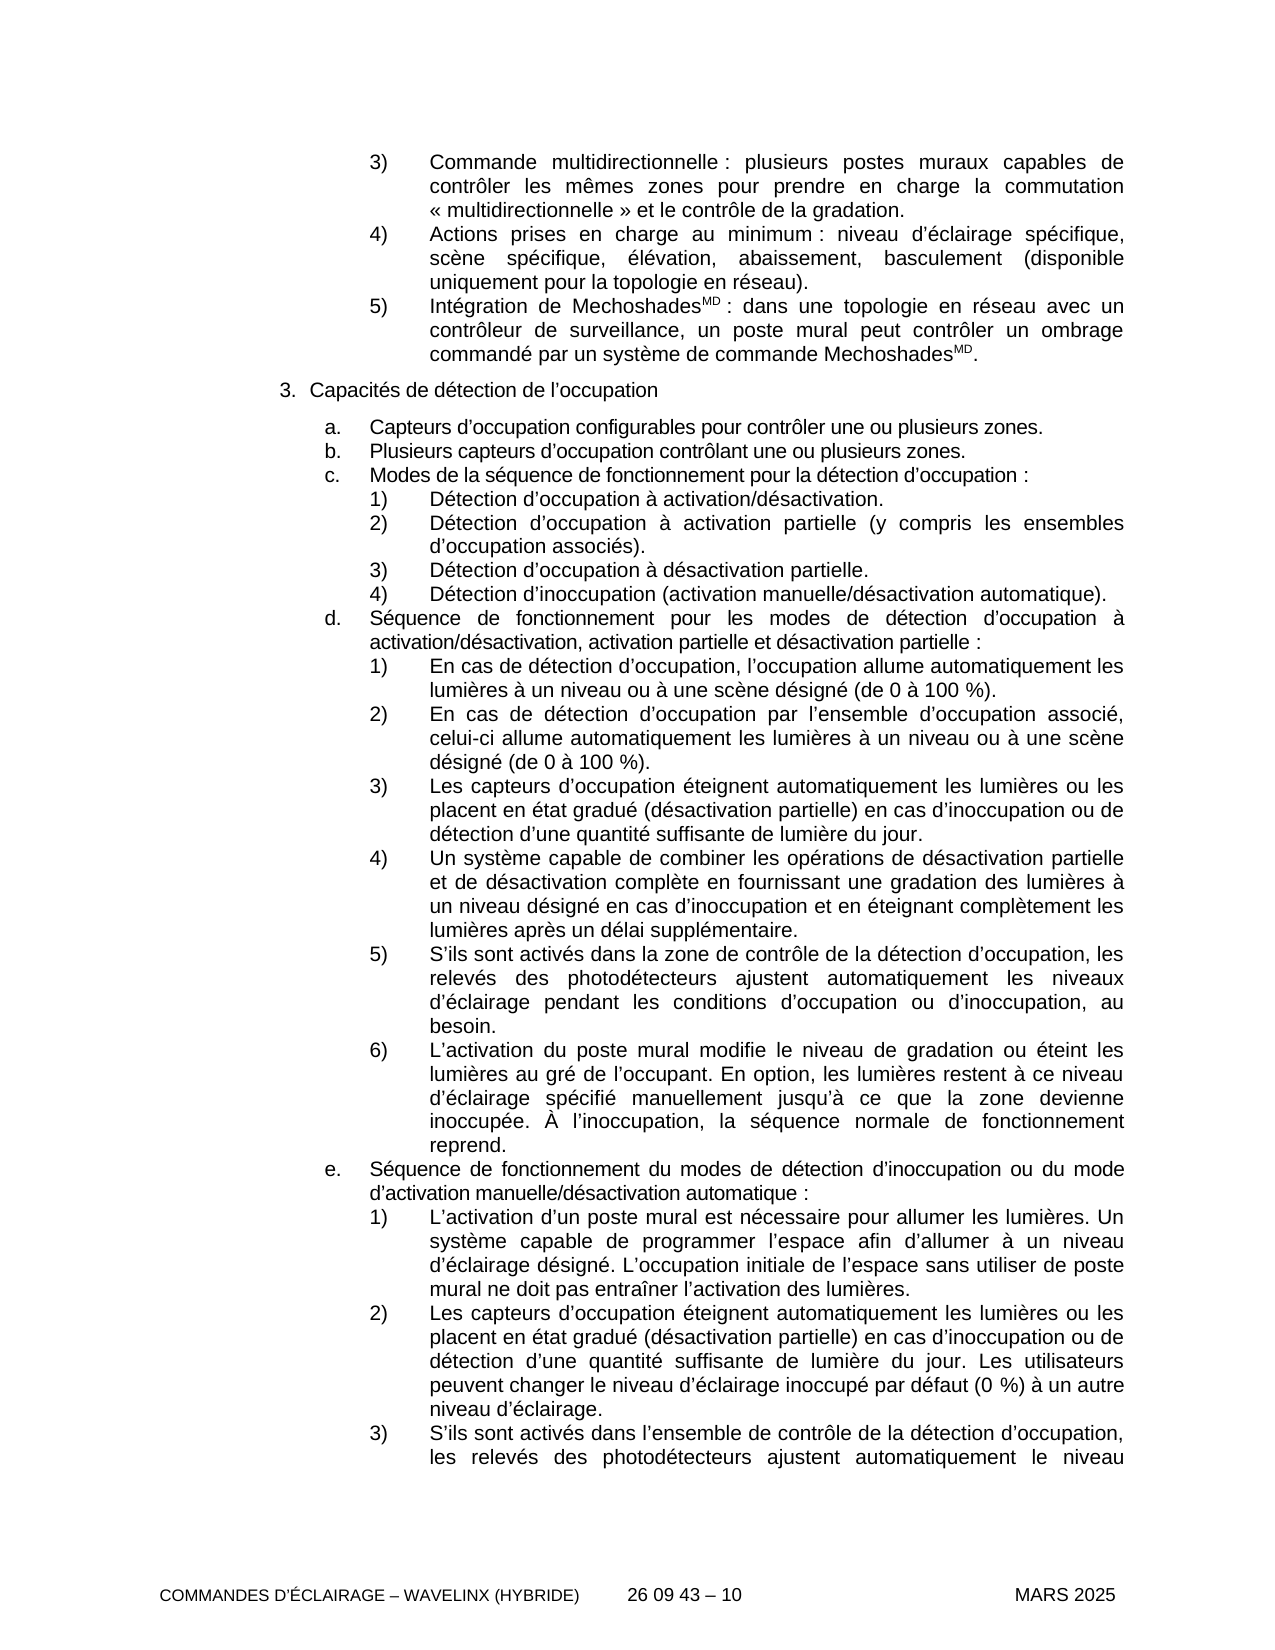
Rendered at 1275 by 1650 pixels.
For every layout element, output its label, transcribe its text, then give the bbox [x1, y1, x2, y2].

text Plusieurs capteurs d’occupation contrôlant une ou plusieurs zones. [324, 438, 1125, 462]
text Modes de la séquence de fonctionnement pour la détection d’occupation : [324, 462, 1125, 486]
text S’ils sont activés dans la zone de contrôle de la détection d’occupation, les relevés des photodétecteurs ajustent automatiquement les niveaux d’éclairage pendant les conditions d’occupation ou d’inoccupation, au besoin. [369, 942, 1125, 1037]
text Détection d’inoccupation (activation manuelle/désactivation automatique). [369, 582, 1125, 606]
text Séquence de fonctionnement du modes de détection d’inoccupation ou du mode d’activation manuelle/désactivation automatique : [324, 1157, 1125, 1205]
list En cas de détection d’occupation par l’ensemble d’occupation associé, celui-ci allume automatiquement les lumières à un niveau ou à une scène désigné (de 0 à 100 %). [369, 702, 1125, 774]
text Intégration de MechoshadesMD : dans une topologie en réseau avec un contrôleur de surveillance, un poste mural peut contrôler un ombrage commandé par un système de commande MechoshadesMD. [369, 294, 1125, 366]
list En cas de détection d’occupation, l’occupation allume automatiquement les lumières à un niveau ou à une scène désigné (de 0 à 100 %). [369, 654, 1125, 702]
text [369, 1421, 1125, 1469]
list Détection d’occupation à activation/désactivation. [369, 486, 1125, 510]
text Un système capable de combiner les opérations de désactivation partielle et de désactivation complète en fournissant une gradation des lumières à un niveau désigné en cas d’inoccupation et en éteignant complètement les lumières après un délai supplémentaire. [369, 846, 1125, 942]
text Détection d’occupation à désactivation partielle. [369, 558, 1125, 582]
text Les capteurs d’occupation éteignent automatiquement les lumières ou les placent en état gradué (désactivation partielle) en cas d’inoccupation ou de détection d’une quantité suffisante de lumière du jour. [369, 774, 1125, 846]
text Détection d’occupation à activation partielle (y compris les ensembles d’occupation associés). [369, 510, 1125, 558]
text Séquence de fonctionnement pour les modes de détection d’occupation à activation/désactivation, activation partielle et désactivation partielle : [324, 606, 1125, 654]
text Les capteurs d’occupation éteignent automatiquement les lumières ou les placent en état gradué (désactivation partielle) en cas d’inoccupation ou de détection d’une quantité suffisante de lumière du jour. Les utilisateurs peuvent changer le niveau d’éclairage inoccupé par défaut (0 %) à un autre niveau d’éclairage. [369, 1301, 1125, 1421]
text Commande multidirectionnelle : plusieurs postes muraux capables de contrôler les mêmes zones pour prendre en charge la commutation « multidirectionnelle » et le contrôle de la gradation. [369, 150, 1125, 222]
text L’activation du poste mural modifie le niveau de gradation ou éteint les lumières au gré de l’occupant. En option, les lumières restent à ce niveau d’éclairage spécifié manuellement jusqu’à ce que la zone devienne inoccupée. À l’inoccupation, la séquence normale de fonctionnement reprend. [369, 1037, 1125, 1157]
text Capacités de détection de l’occupation [279, 378, 1125, 402]
list L’activation d’un poste mural est nécessaire pour allumer les lumières. Un système capable de programmer l’espace afin d’allumer à un niveau d’éclairage désigné. L’occupation initiale de l’espace sans utiliser de poste mural ne doit pas entraîner l’activation des lumières. [369, 1205, 1125, 1301]
text Actions prises en charge au minimum : niveau d’éclairage spécifique, scène spécifique, élévation, abaissement, basculement (disponible uniquement pour la topologie en réseau). [369, 222, 1125, 294]
list Capteurs d’occupation configurables pour contrôler une ou plusieurs zones. [324, 414, 1125, 438]
